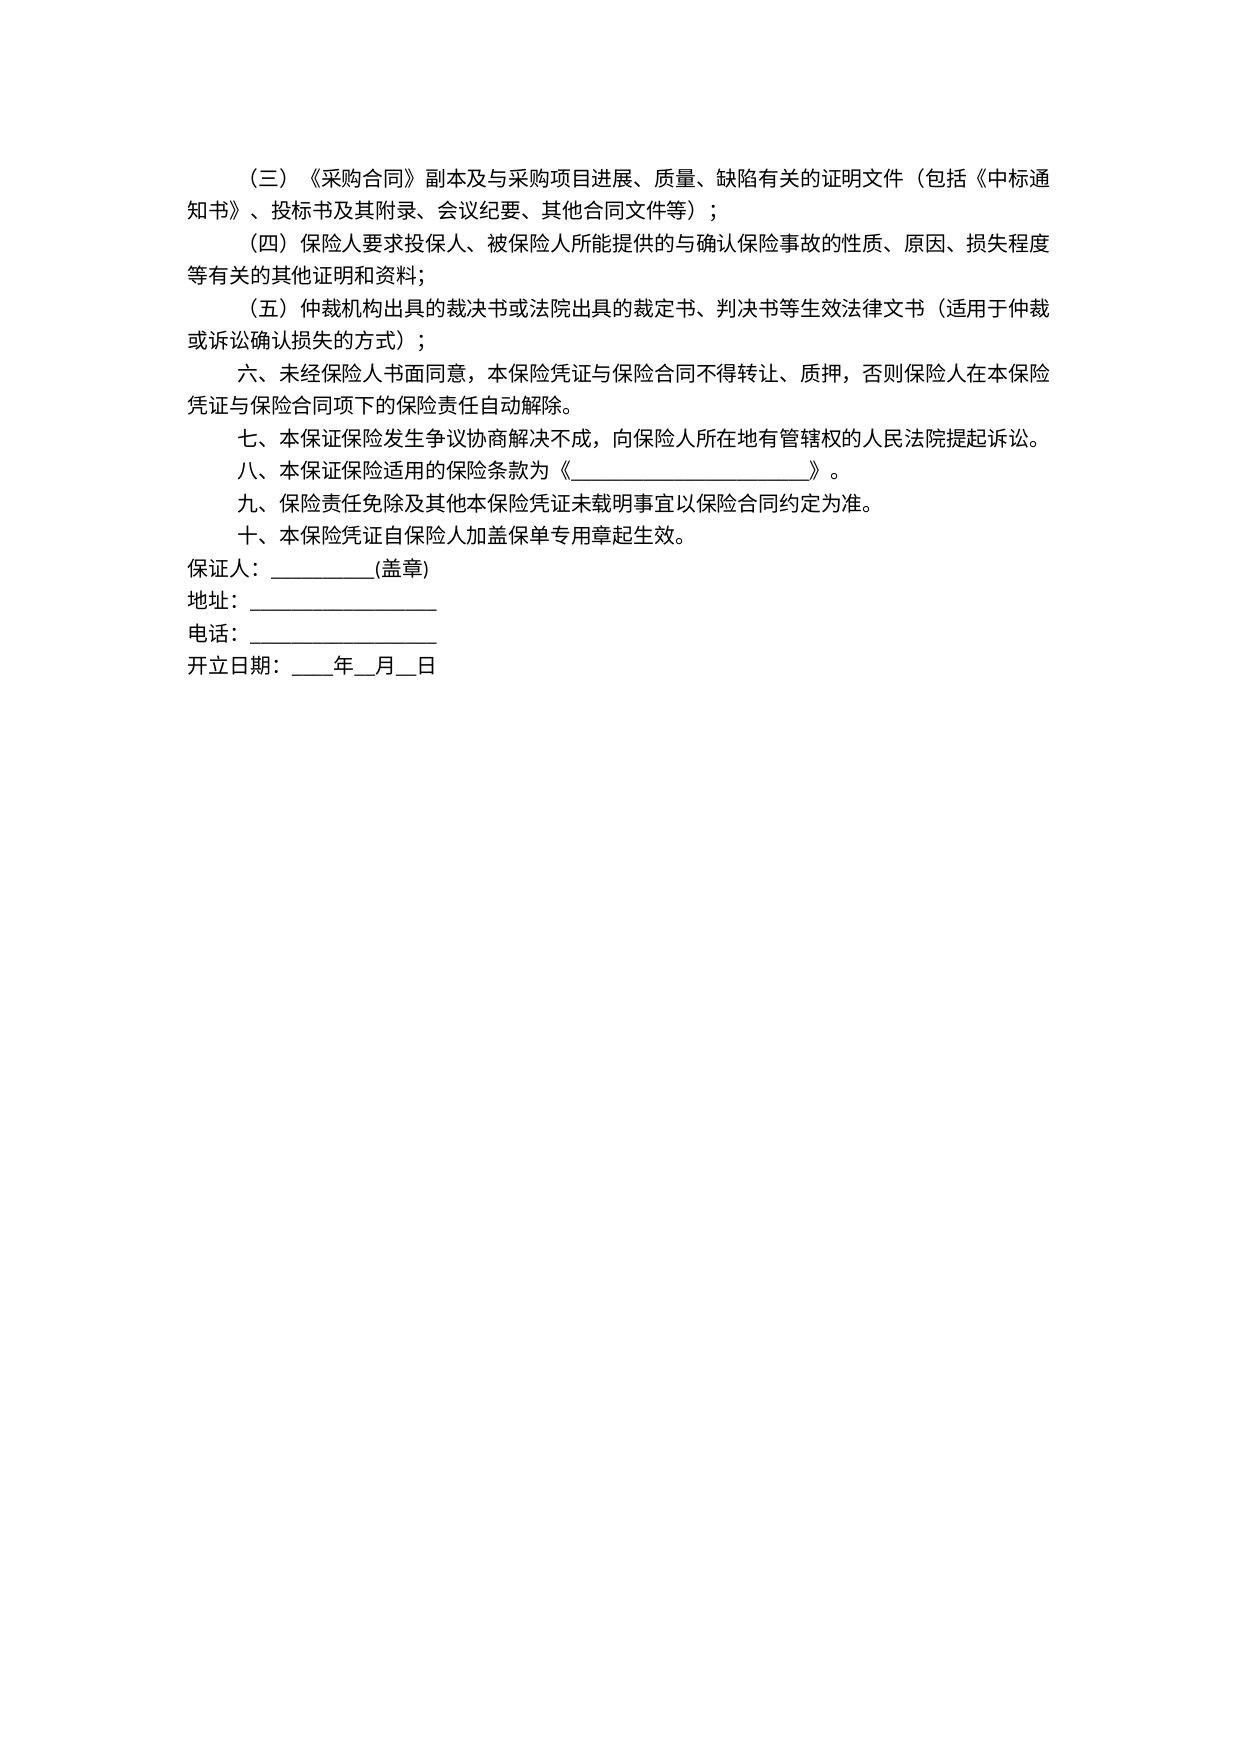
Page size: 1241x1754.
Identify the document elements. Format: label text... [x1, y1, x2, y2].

text 电话：__________________ [187, 617, 1053, 649]
text 十、本保险凭证自保险人加盖保单专用章起生效。 [187, 519, 1053, 552]
text 八、本保证保险适用的保险条款为《_______________________》。 [187, 454, 1053, 487]
text 开立日期：____年__月__日 [187, 649, 1053, 682]
text 九、保险责任免除及其他本保险凭证未载明事宜以保险合同约定为准。 [187, 487, 1053, 519]
text （三）《采购合同》副本及与采购项目进展、质量、缺陷有关的证明文件（包括《中标通知书》、投标书及其附录、会议纪要、其他合同文件等）； [187, 162, 1053, 227]
text （四）保险人要求投保人、被保险人所能提供的与确认保险事故的性质、原因、损失程度等有关的其他证明和资料； [187, 227, 1053, 292]
text （五）仲裁机构出具的裁决书或法院出具的裁定书、判决书等生效法律文书（适用于仲裁或诉讼确认损失的方式）； [187, 292, 1053, 357]
text 六、未经保险人书面同意，本保险凭证与保险合同不得转让、质押，否则保险人在本保险凭证与保险合同项下的保险责任自动解除。 [187, 357, 1053, 422]
text 地址：__________________ [187, 584, 1053, 617]
text 七、本保证保险发生争议协商解决不成，向保险人所在地有管辖权的人民法院提起诉讼。 [187, 422, 1053, 454]
text 保证人：__________(盖章) [187, 552, 1053, 584]
